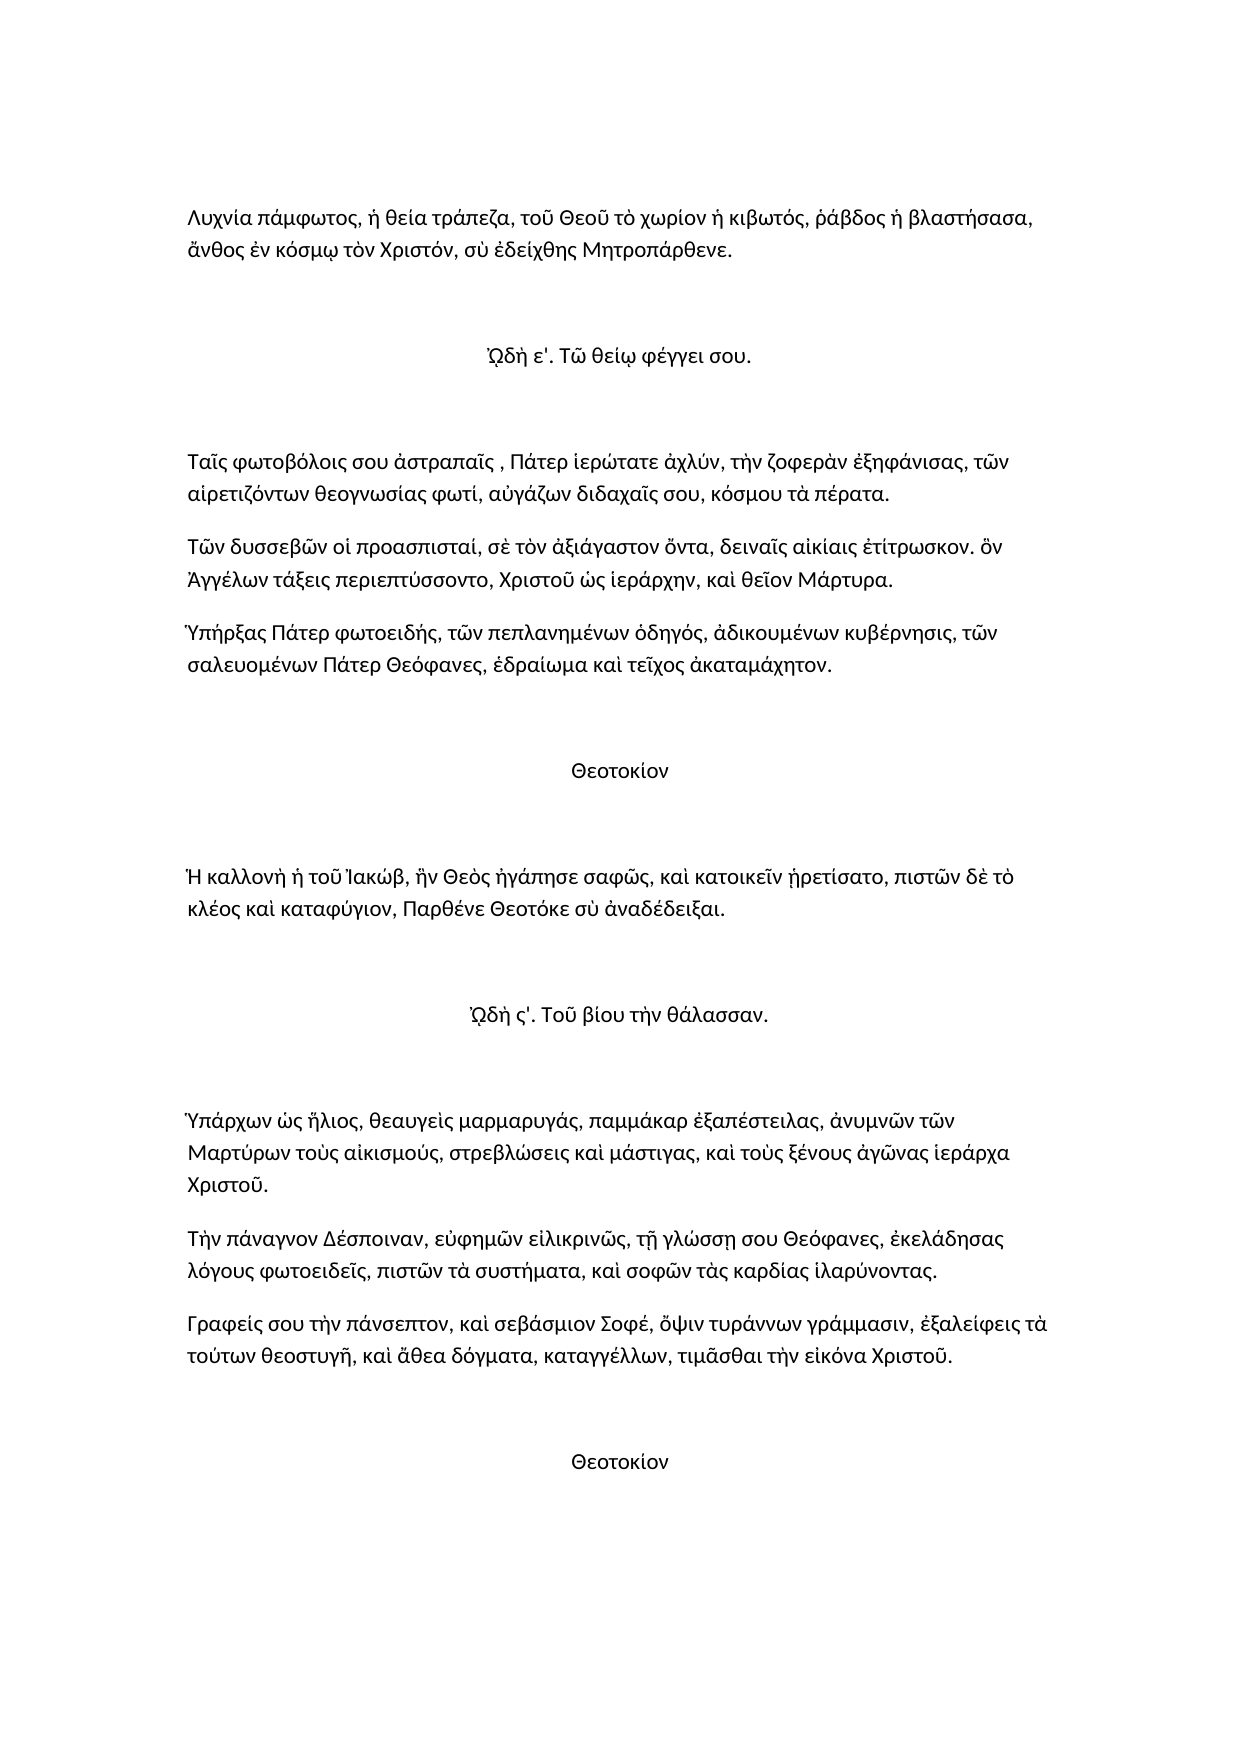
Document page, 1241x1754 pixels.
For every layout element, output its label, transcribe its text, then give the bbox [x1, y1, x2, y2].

text Ὑπάρχων ὡς ἥλιος, θεαυγεὶς μαρμαρυγάς, παμμάκαρ ἐξαπέστειλας, ἀνυμνῶν τῶν Μαρτύρων τοὺς αἰκισμούς, στρεβλώσεις καὶ μάστιγας, καὶ τοὺς ξένους ἀγῶνας ἱεράρχα Χριστοῦ. [187, 1106, 1053, 1199]
text Τῶν δυσσεβῶν οἱ προασπισταί, σὲ τὸν ἀξιάγαστον ὄντα, δειναῖς αἰκίαις ἐτίτρωσκον. ὃν Ἀγγέλων τάξεις περιεπτύσσοντο, Χριστοῦ ὡς ἱεράρχην, καὶ θεῖον Μάρτυρα. [187, 532, 1053, 593]
text Λυχνία πάμφωτος, ἡ θεία τράπεζα, τοῦ Θεοῦ τὸ χωρίον ἡ κιβωτός, ῥάβδος ἡ βλαστήσασα, ἄνθος ἐν κόσμῳ τὸν Χριστόν, σὺ ἐδείχθης Μητροπάρθενε. [187, 203, 1053, 263]
text Θεοτοκίον [187, 1447, 1053, 1475]
text Γραφείς σου τὴν πάνσεπτον, καὶ σεβάσμιον Σοφέ, ὄψιν τυράννων γράμμασιν, ἐξαλείφεις τὰ τούτων θεοστυγῆ, καὶ ἄθεα δόγματα, καταγγέλλων, τιμᾶσθαι τὴν εἰκόνα Χριστοῦ. [187, 1309, 1053, 1369]
text Ἡ καλλονὴ ἡ τοῦ Ἰακώβ, ἣν Θεὸς ἠγάπησε σαφῶς, καὶ κατοικεῖν ᾑρετίσατο, πιστῶν δὲ τὸ κλέος καὶ καταφύγιον, Παρθένε Θεοτόκε σὺ ἀναδέδειξαι. [187, 862, 1053, 922]
text Ὑπήρξας Πάτερ φωτοειδής, τῶν πεπλανημένων ὁδηγός, ἀδικουμένων κυβέρνησις, τῶν σαλευομένων Πάτερ Θεόφανες, ἑδραίωμα καὶ τεῖχος ἀκαταμάχητον. [187, 618, 1053, 678]
text ᾨδὴ ς'. Τοῦ βίου τὴν θάλασσαν. [187, 1000, 1053, 1028]
text Τὴν πάναγνον Δέσποιναν, εὐφημῶν εἰλικρινῶς, τῇ γλώσσῃ σου Θεόφανες, ἐκελάδησας λόγους φωτοειδεῖς, πιστῶν τὰ συστήματα, καὶ σοφῶν τὰς καρδίας ἱλαρύνοντας. [187, 1224, 1053, 1284]
text Ταῖς φωτοβόλοις σου ἀστραπαῖς , Πάτερ ἱερώτατε ἀχλύν, τὴν ζοφερὰν ἐξηφάνισας, τῶν αἱρετιζόντων θεογνωσίας φωτί, αὐγάζων διδαχαῖς σου, κόσμου τὰ πέρατα. [187, 447, 1053, 507]
text ᾨδὴ ε'. Τῶ θείῳ φέγγει σου. [187, 341, 1053, 369]
text Θεοτοκίον [187, 756, 1053, 784]
